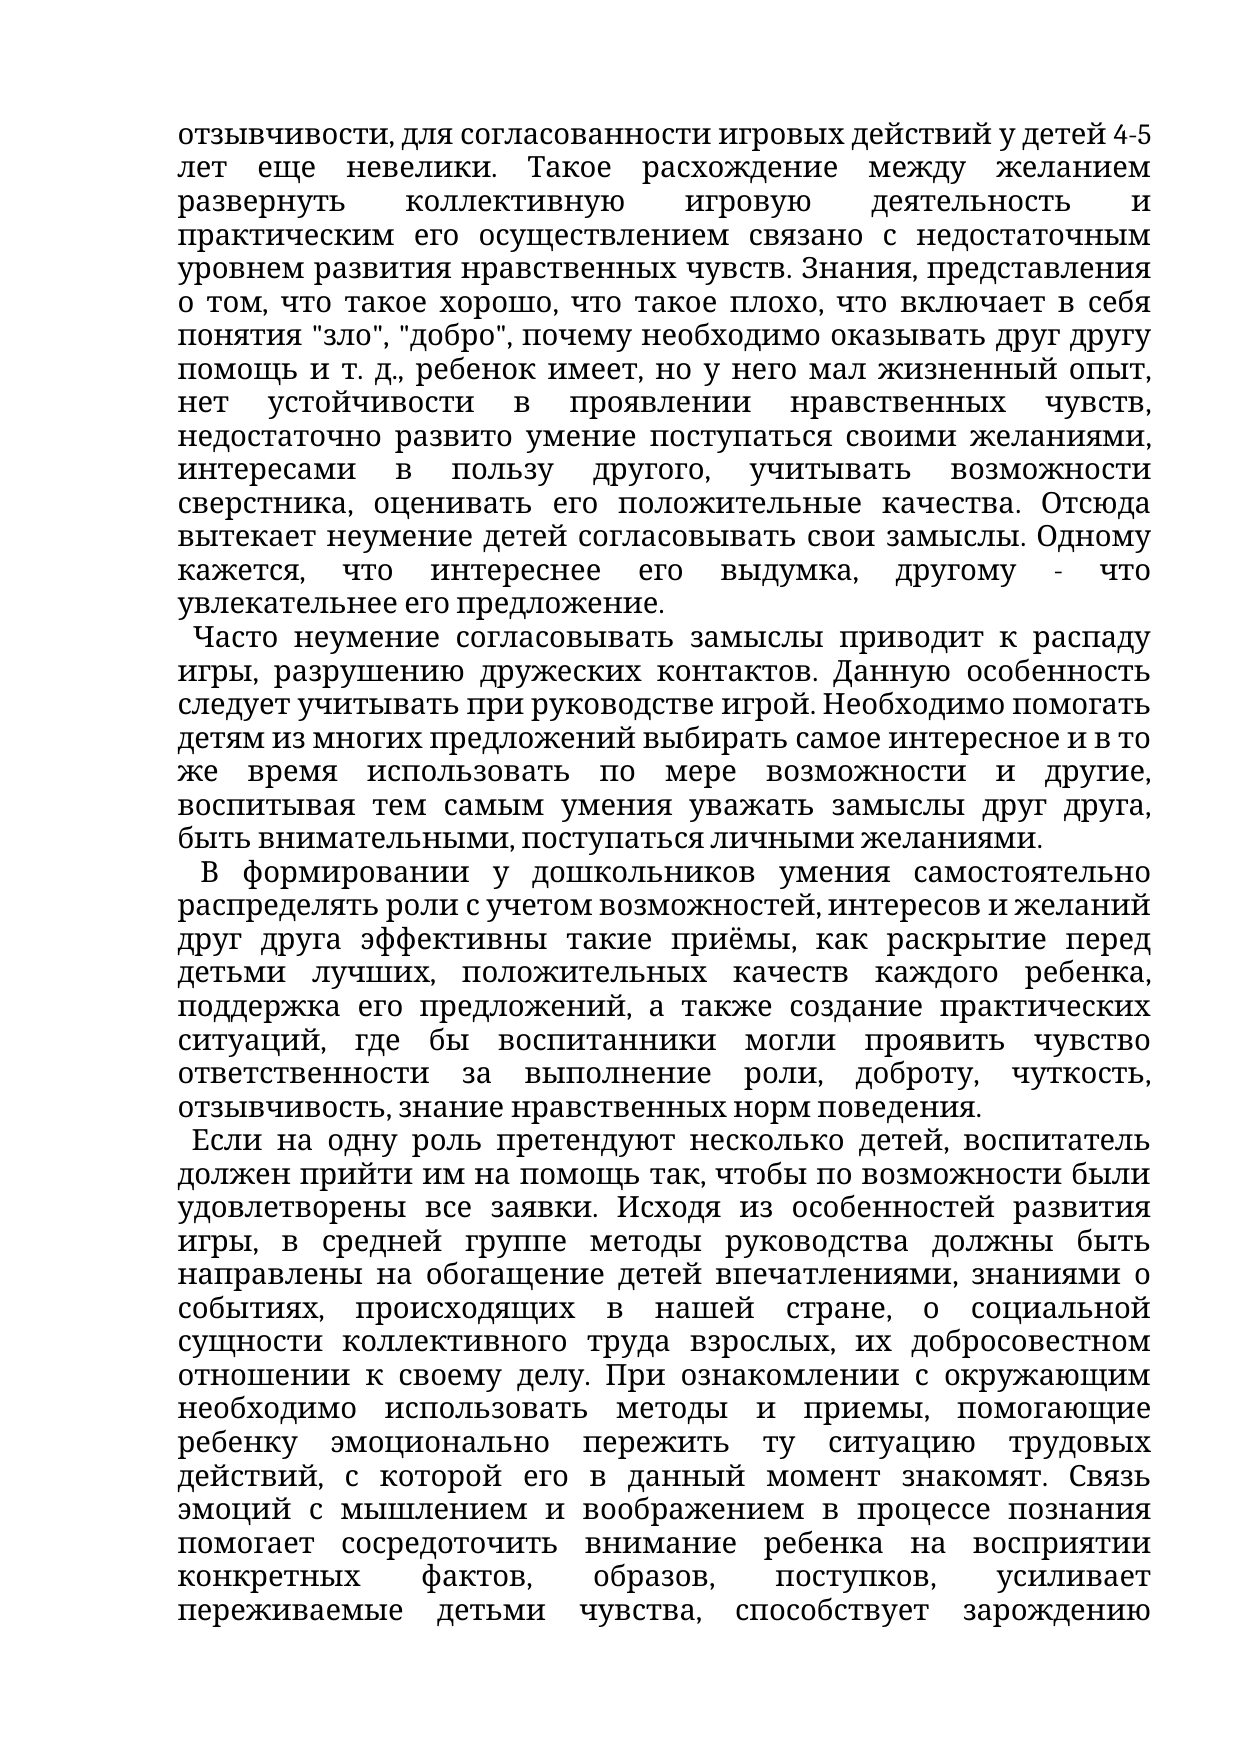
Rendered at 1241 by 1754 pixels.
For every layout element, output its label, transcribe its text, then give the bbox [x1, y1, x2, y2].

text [177, 118, 1152, 621]
text Часто неумение согласовывать замыслы приводит к распаду игры, разрушению дружеских контактов. Данную особенность следует учитывать при руководстве игрой. Необходимо помогать детям из многих предложений выбирать самое интересное и в то же время использовать по мере возможности и другие, воспитывая тем самым умения уважать замыслы друг друга, быть внимательными, поступаться личными желаниями. [177, 621, 1152, 856]
text В формировании у дошкольников умения самостоятельно распределять роли с учетом возможностей, интересов и желаний друг друга эффективны такие приёмы, как раскрытие перед детьми лучших, положительных качеств каждого ребенка, поддержка его предложений, а также создание практических ситуаций, где бы воспитанники могли проявить чувство ответственности за выполнение роли, доброту, чуткость, отзывчивость, знание нравственных норм поведения. [177, 856, 1152, 1124]
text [177, 1124, 1152, 1627]
